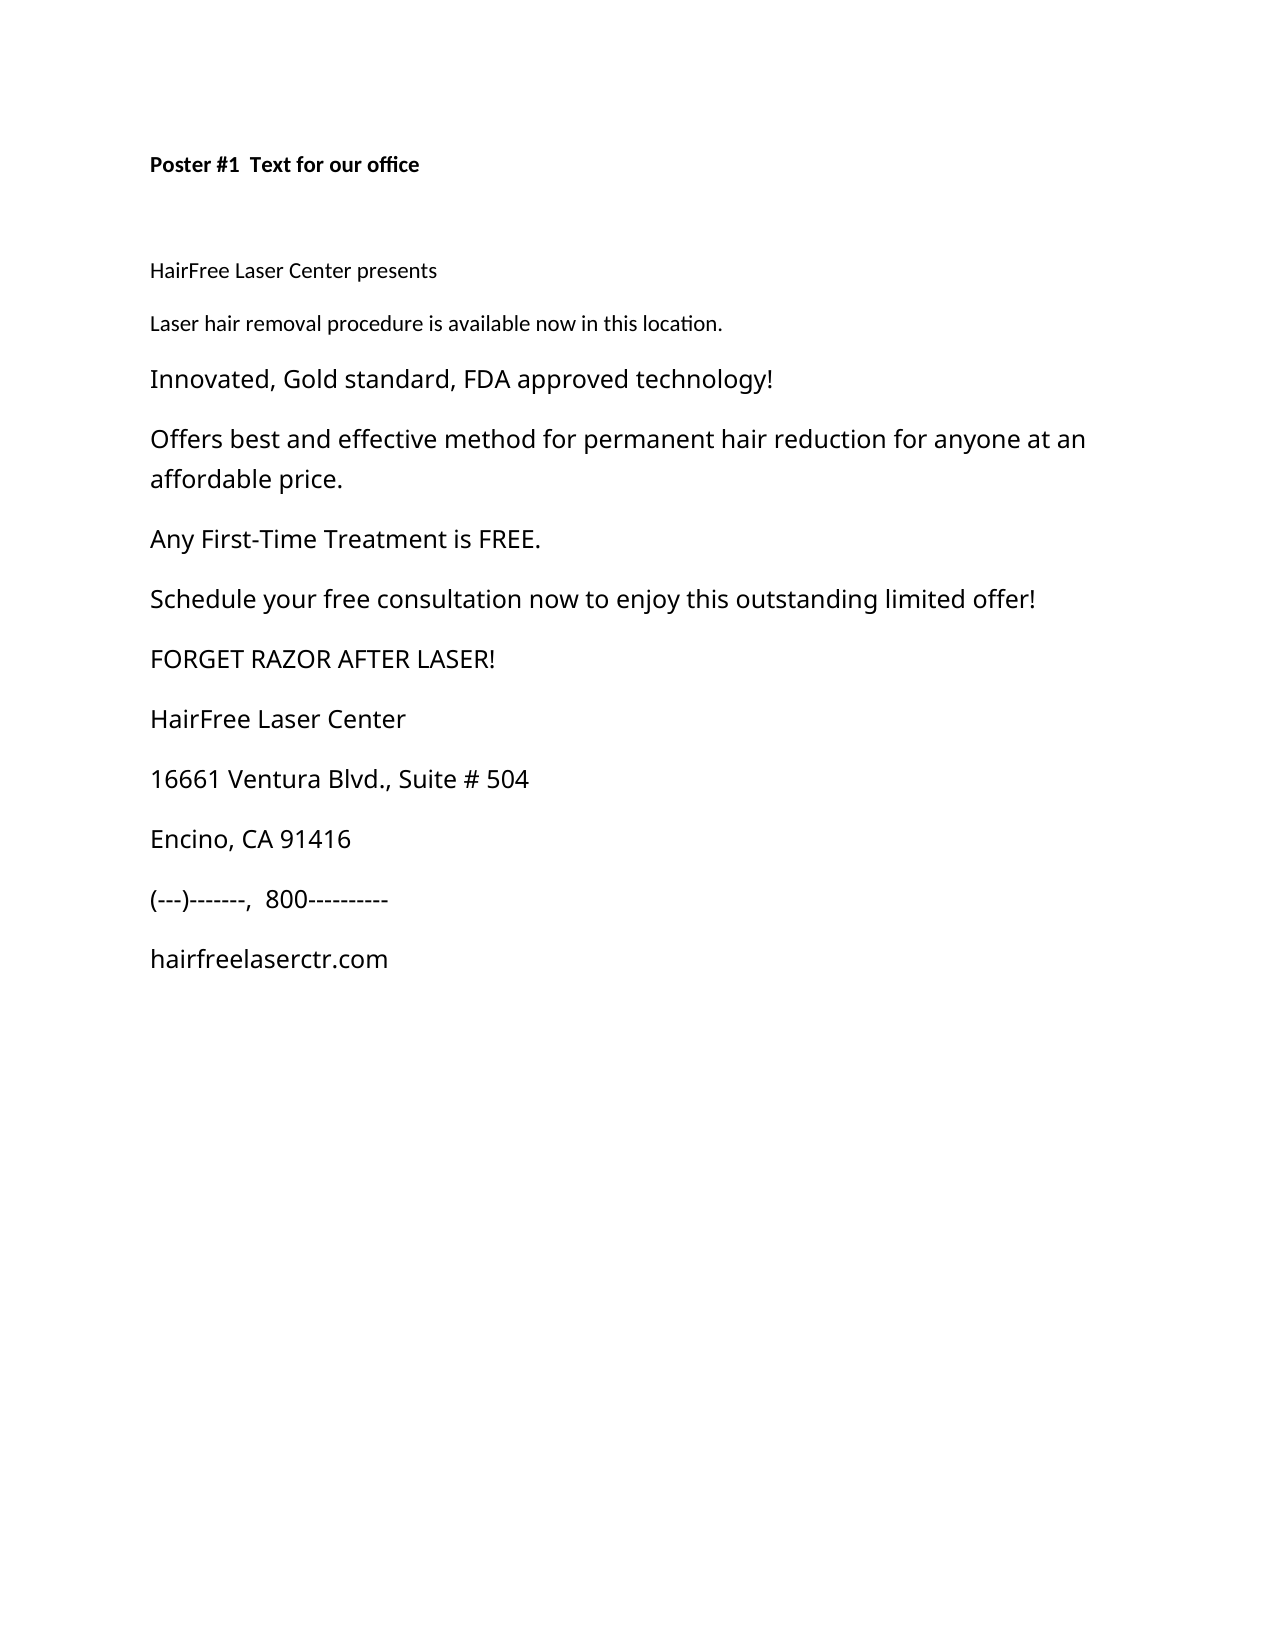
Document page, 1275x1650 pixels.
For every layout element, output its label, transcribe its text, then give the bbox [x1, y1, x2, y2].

text Laser hair removal procedure is available now in this location. [150, 309, 1125, 337]
text HairFree Laser Center presents [150, 256, 1125, 284]
text 16661 Ventura Blvd., Suite # 504 [150, 761, 1125, 795]
text HairFree Laser Center [150, 701, 1125, 735]
text hairfreelaserctr.com [150, 941, 1125, 975]
text Innovated, Gold standard, FDA approved technology! [150, 362, 1125, 396]
text FORGET RAZOR AFTER LASER! [150, 641, 1125, 675]
text (---)-------, 800---------- [150, 881, 1125, 915]
text Poster #1 Text for our office [150, 150, 1125, 178]
text Encino, CA 91416 [150, 821, 1125, 855]
text Offers best and effective method for permanent hair reduction for anyone at an affordable price. [150, 422, 1125, 495]
text Schedule your free consultation now to enjoy this outstanding limited offer! [150, 581, 1125, 615]
text Any First-Time Treatment is FREE. [150, 521, 1125, 555]
